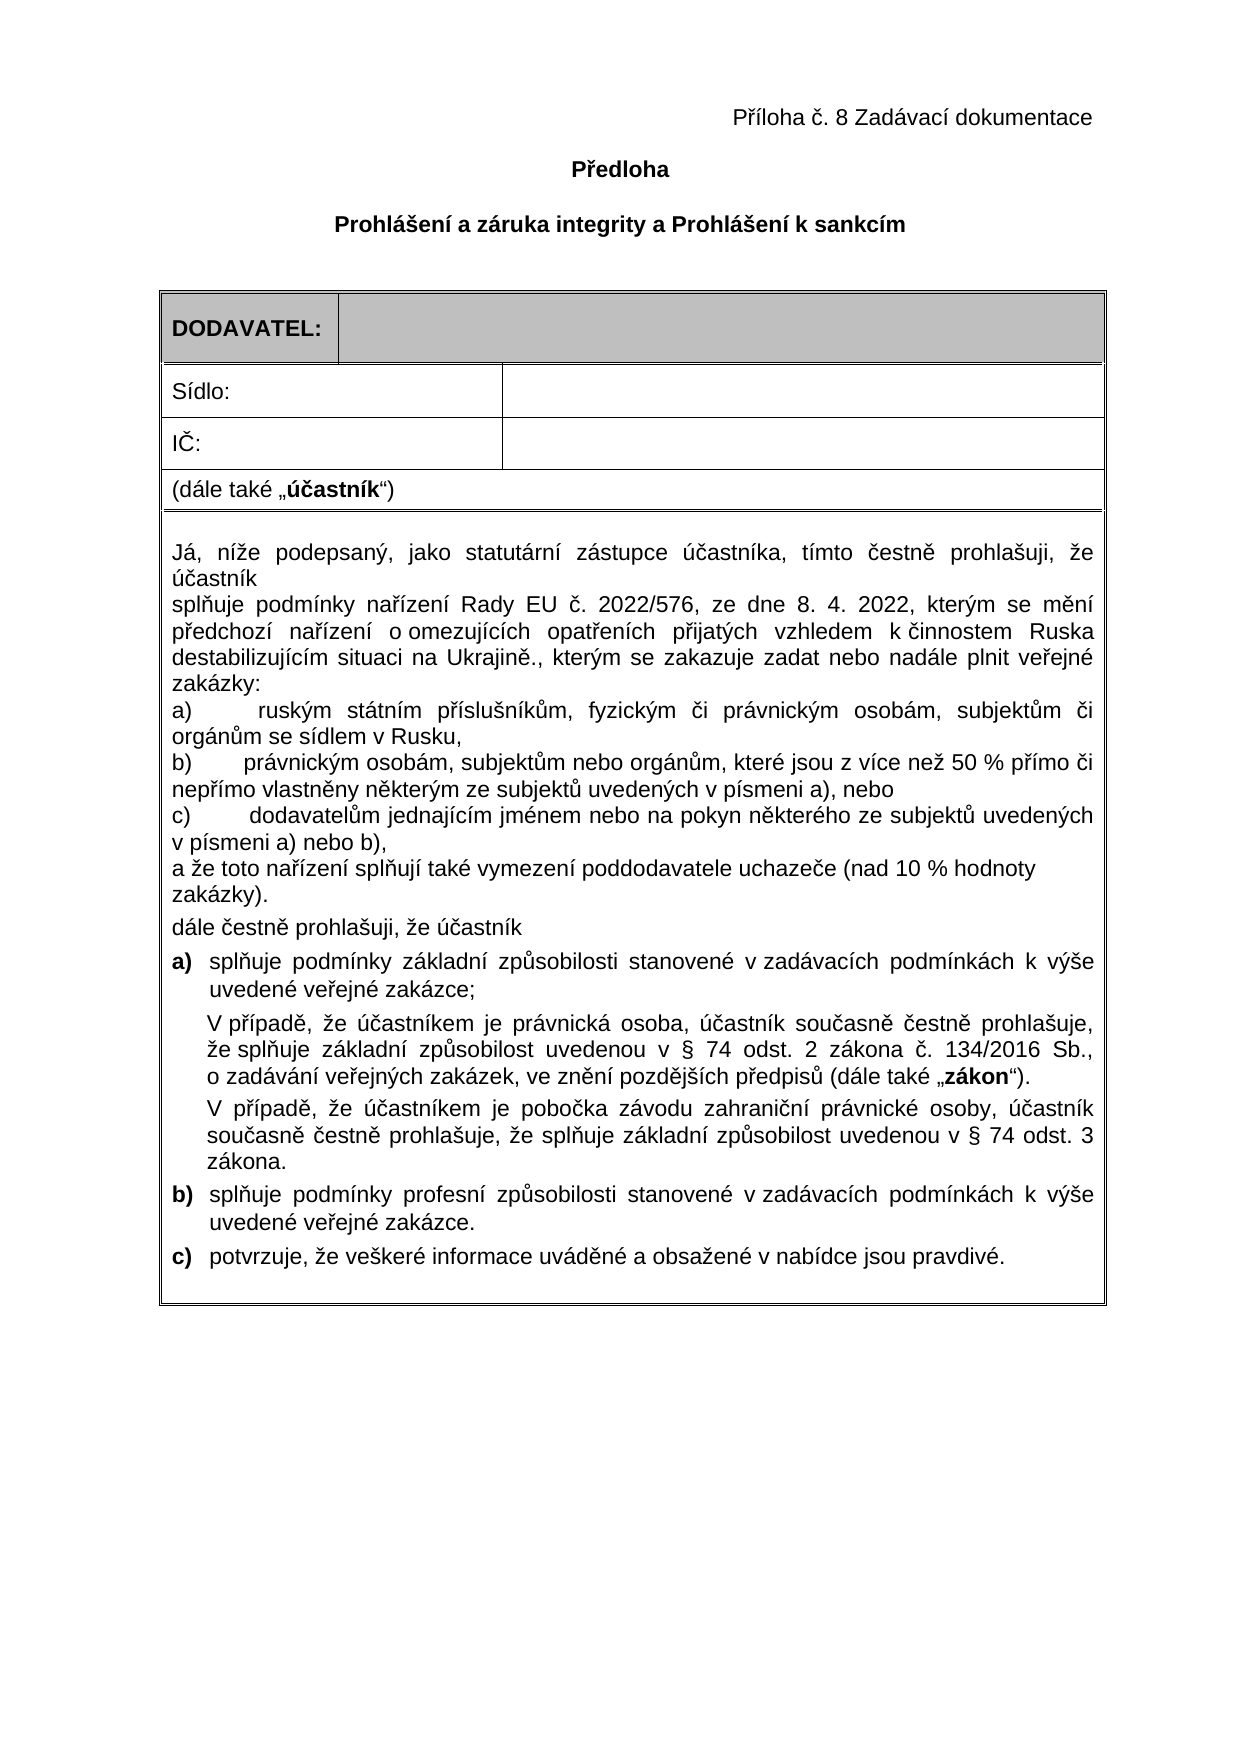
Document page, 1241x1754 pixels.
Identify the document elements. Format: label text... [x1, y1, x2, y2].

text Prohlášení a záruka integrity a Prohlášení k sankcím [148, 211, 1093, 238]
table_cell [503, 418, 1104, 469]
table_cell Já, níže podepsaný, jako statutární zástupce účastníka, tímto čestně prohlašuji, že účastník splňuje podmínky nařízení Rady EU č. 2022/576, ze dne 8. 4. 2022, kterým se mění předchozí nařízení o omezujících opatřeních přijatých vzhledem k činnostem Ruska destabilizujícím situaci na Ukrajině., kterým se zakazuje zadat nebo nadále plnit veřejné zakázky: a) ruským státním příslušníkům, fyzickým či právnickým osobám, subjektům či orgánům se sídlem v Rusku, b) právnickým osobám, subjektům nebo orgánům, které jsou z více než 50 % přímo či nepřímo vlastněny některým ze subjektů uvedených v písmeni a), nebo c) dodavatelům jednajícím jménem nebo na pokyn některého ze subjektů uvedených v písmeni a) nebo b), a že toto nařízení splňují také vymezení poddodavatele uchazeče (nad 10 % hodnoty zakázky). dále čestně prohlašuji, že účastník splňuje podmínky základní způsobilosti stanovené v zadávacích podmínkách k výše uvedené veřejné zakázce; V případě, že účastníkem je právnická osoba, účastník současně čestně prohlašuje, že splňuje základní způsobilost uvedenou v § 74 odst. 2 zákona č. 134/2016 Sb., o zadávání veřejných zakázek, ve znění pozdějších předpisů (dále také „zákon“). V případě, že účastníkem je pobočka závodu zahraniční právnické osoby, účastník současně čestně prohlašuje, že splňuje základní způsobilost uvedenou v § 74 odst. 3 zákona. splňuje podmínky profesní způsobilosti stanovené v zadávacích podmínkách k výše uvedené veřejné zakázce. potvrzuje, že veškeré informace uváděné a obsažené v nabídce jsou pravdivé. [160, 509, 1105, 1303]
text Příloha č. 8 Zadávací dokumentace [148, 103, 1093, 130]
text Předloha [148, 156, 1093, 182]
table_cell (dále také „účastník“) [162, 470, 1104, 509]
table_header DODAVATEL: [162, 294, 338, 362]
table_header [339, 294, 1104, 362]
table_cell Sídlo: [160, 362, 502, 417]
table_cell [503, 362, 1105, 417]
table_cell IČ: [162, 418, 502, 469]
